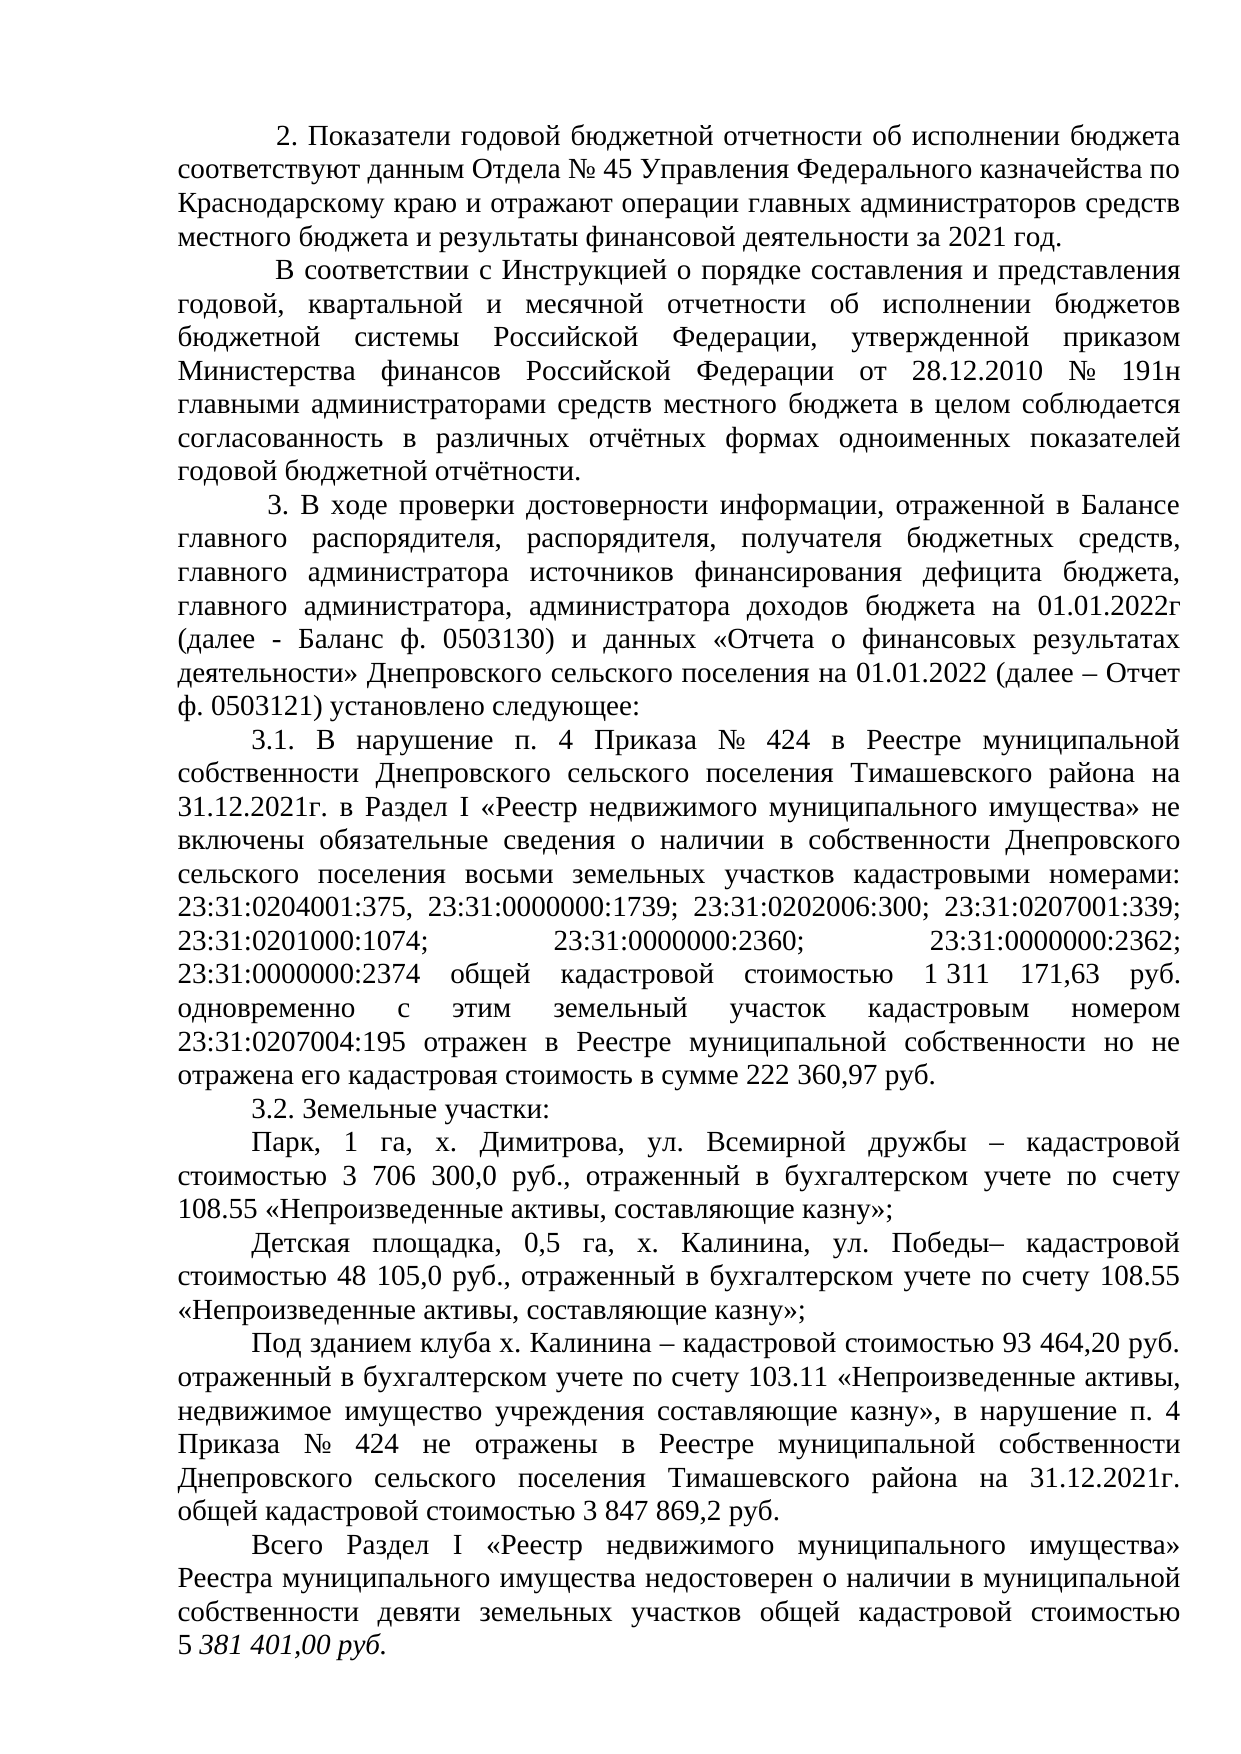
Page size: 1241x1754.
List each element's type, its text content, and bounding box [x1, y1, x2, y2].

text 3. В ходе проверки достоверности информации, отраженной в Балансе главного распорядителя, распорядителя, получателя бюджетных средств, главного администратора источников финансирования дефицита бюджета, главного администратора, администратора доходов бюджета на 01.01.2022г (далее - Баланс ф. 0503130) и данных «Отчета о финансовых результатах деятельности» Днепровского сельского поселения на 01.01.2022 (далее – Отчет ф. 0503121) установлено следующее: [177, 487, 1181, 722]
text Детская площадка, 0,5 га, х. Калинина, ул. Победы– кадастровой стоимостью 48 105,0 руб., отраженный в бухгалтерском учете по счету 108.55 «Непроизведенные активы, составляющие казну»; [177, 1225, 1181, 1326]
text Под зданием клуба х. Калинина – кадастровой стоимостью 93 464,20 руб. отраженный в бухгалтерском учете по счету 103.11 «Непроизведенные активы, недвижимое имущество учреждения составляющие казну», в нарушение п. 4 Приказа № 424 не отражены в Реестре муниципальной собственности Днепровского сельского поселения Тимашевского района на 31.12.2021г. общей кадастровой стоимостью 3 847 869,2 руб. [177, 1326, 1181, 1527]
text Парк, 1 га, х. Димитрова, ул. Всемирной дружбы – кадастровой стоимостью 3 706 300,0 руб., отраженный в бухгалтерском учете по счету 108.55 «Непроизведенные активы, составляющие казну»; [177, 1124, 1181, 1225]
text Всего Раздел I «Реестр недвижимого муниципального имущества» Реестра муниципального имущества недостоверен о наличии в муниципальной собственности девяти земельных участков общей кадастровой стоимостью 5 381 401,00 руб. [177, 1527, 1181, 1661]
text Краснодарскому краю и отражают операции главных администраторов средств местного бюджета и результаты финансовой деятельности за 2021 год. [177, 185, 1181, 252]
text 2. Показатели годовой бюджетной отчетности об исполнении бюджета соответствуют данным Отдела № 45 Управления Федерального казначейства по [177, 118, 1181, 185]
text В соответствии с Инструкцией о порядке составления и представления годовой, квартальной и месячной отчетности об исполнении бюджетов бюджетной системы Российской Федерации, утвержденной приказом Министерства финансов Российской Федерации от 28.12.2010 № 191н главными администраторами средств местного бюджета в целом соблюдается согласованность в различных отчётных формах одноименных показателей годовой бюджетной отчётности. [177, 252, 1181, 487]
text 3.2. Земельные участки: [177, 1091, 1181, 1124]
text 3.1. В нарушение п. 4 Приказа № 424 в Реестре муниципальной собственности Днепровского сельского поселения Тимашевского района на 31.12.2021г. в Раздел I «Реестр недвижимого муниципального имущества» не включены обязательные сведения о наличии в собственности Днепровского сельского поселения восьми земельных участков кадастровыми номерами: 23:31:0204001:375, 23:31:0000000:1739; 23:31:0202006:300; 23:31:0207001:339; 23:31:0201000:1074; 23:31:0000000:2360; 23:31:0000000:2362; 23:31:0000000:2374 общей кадастровой стоимостью 1 311 171,63 руб. одновременно с этим земельный участок кадастровым номером 23:31:0207004:195 отражен в Реестре муниципальной собственности но не отражена его кадастровая стоимость в сумме 222 360,97 руб. [177, 722, 1181, 1091]
